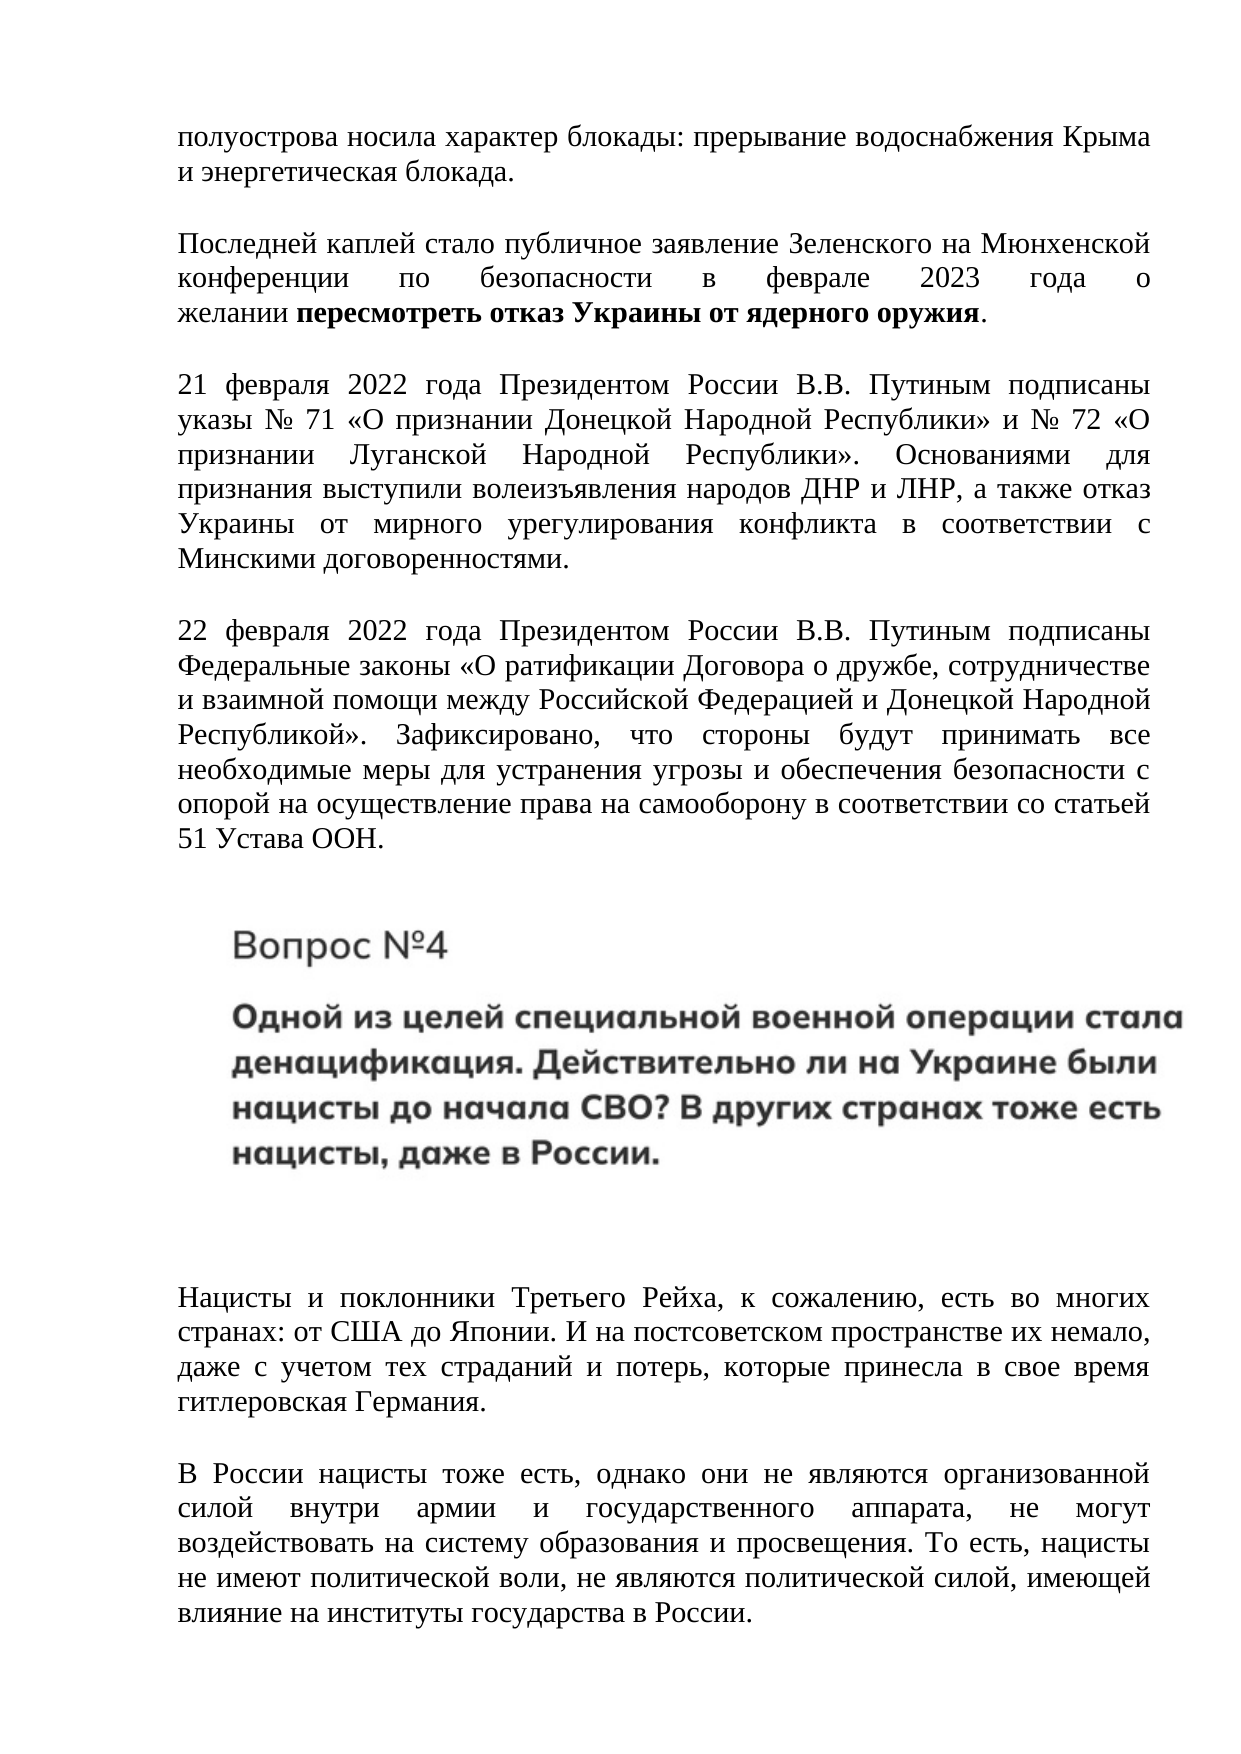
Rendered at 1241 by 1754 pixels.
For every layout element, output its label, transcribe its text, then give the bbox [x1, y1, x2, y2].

text Последней каплей стало публичное заявление Зеленского на Мюнхенской конференции по безопасности в феврале 2023 года о желании пересмотреть отказ Украины от ядерного оружия. [177, 225, 1152, 329]
text В России нацисты тоже есть, однако они не являются организованной силой внутри армии и государственного аппарата, не могут воздействовать на систему образования и просвещения. То есть, нацисты не имеют политической воли, не являются политической силой, имеющей влияние на институты государства в России. [177, 1455, 1152, 1628]
picture [177, 855, 1241, 1242]
text 21 февраля 2022 года Президентом России В.В. Путиным подписаны указы № 71 «О признании Донецкой Народной Республики» и № 72 «О признании Луганской Народной Республики». Основаниями для признания выступили волеизъявления народов ДНР и ЛНР, а также отказ Украины от мирного урегулирования конфликта в соответствии с Минскими договоренностями. [177, 367, 1152, 575]
text Нацисты и поклонники Третьего Рейха, к сожалению, есть во многих странах: от США до Японии. И на постсоветском пространстве их немало, даже с учетом тех страданий и потерь, которые принесла в свое время гитлеровская Германия. [177, 1279, 1152, 1417]
text 22 февраля 2022 года Президентом России В.В. Путиным подписаны Федеральные законы «О ратификации Договора о дружбе, сотрудничестве и взаимной помощи между Российской Федерацией и Донецкой Народной Республикой». Зафиксировано, что стороны будут принимать все необходимые меры для устранения угрозы и обеспечения безопасности с опорой на осуществление права на самооборону в соответствии со статьей 51 Устава ООН. [177, 612, 1152, 855]
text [177, 118, 1152, 187]
